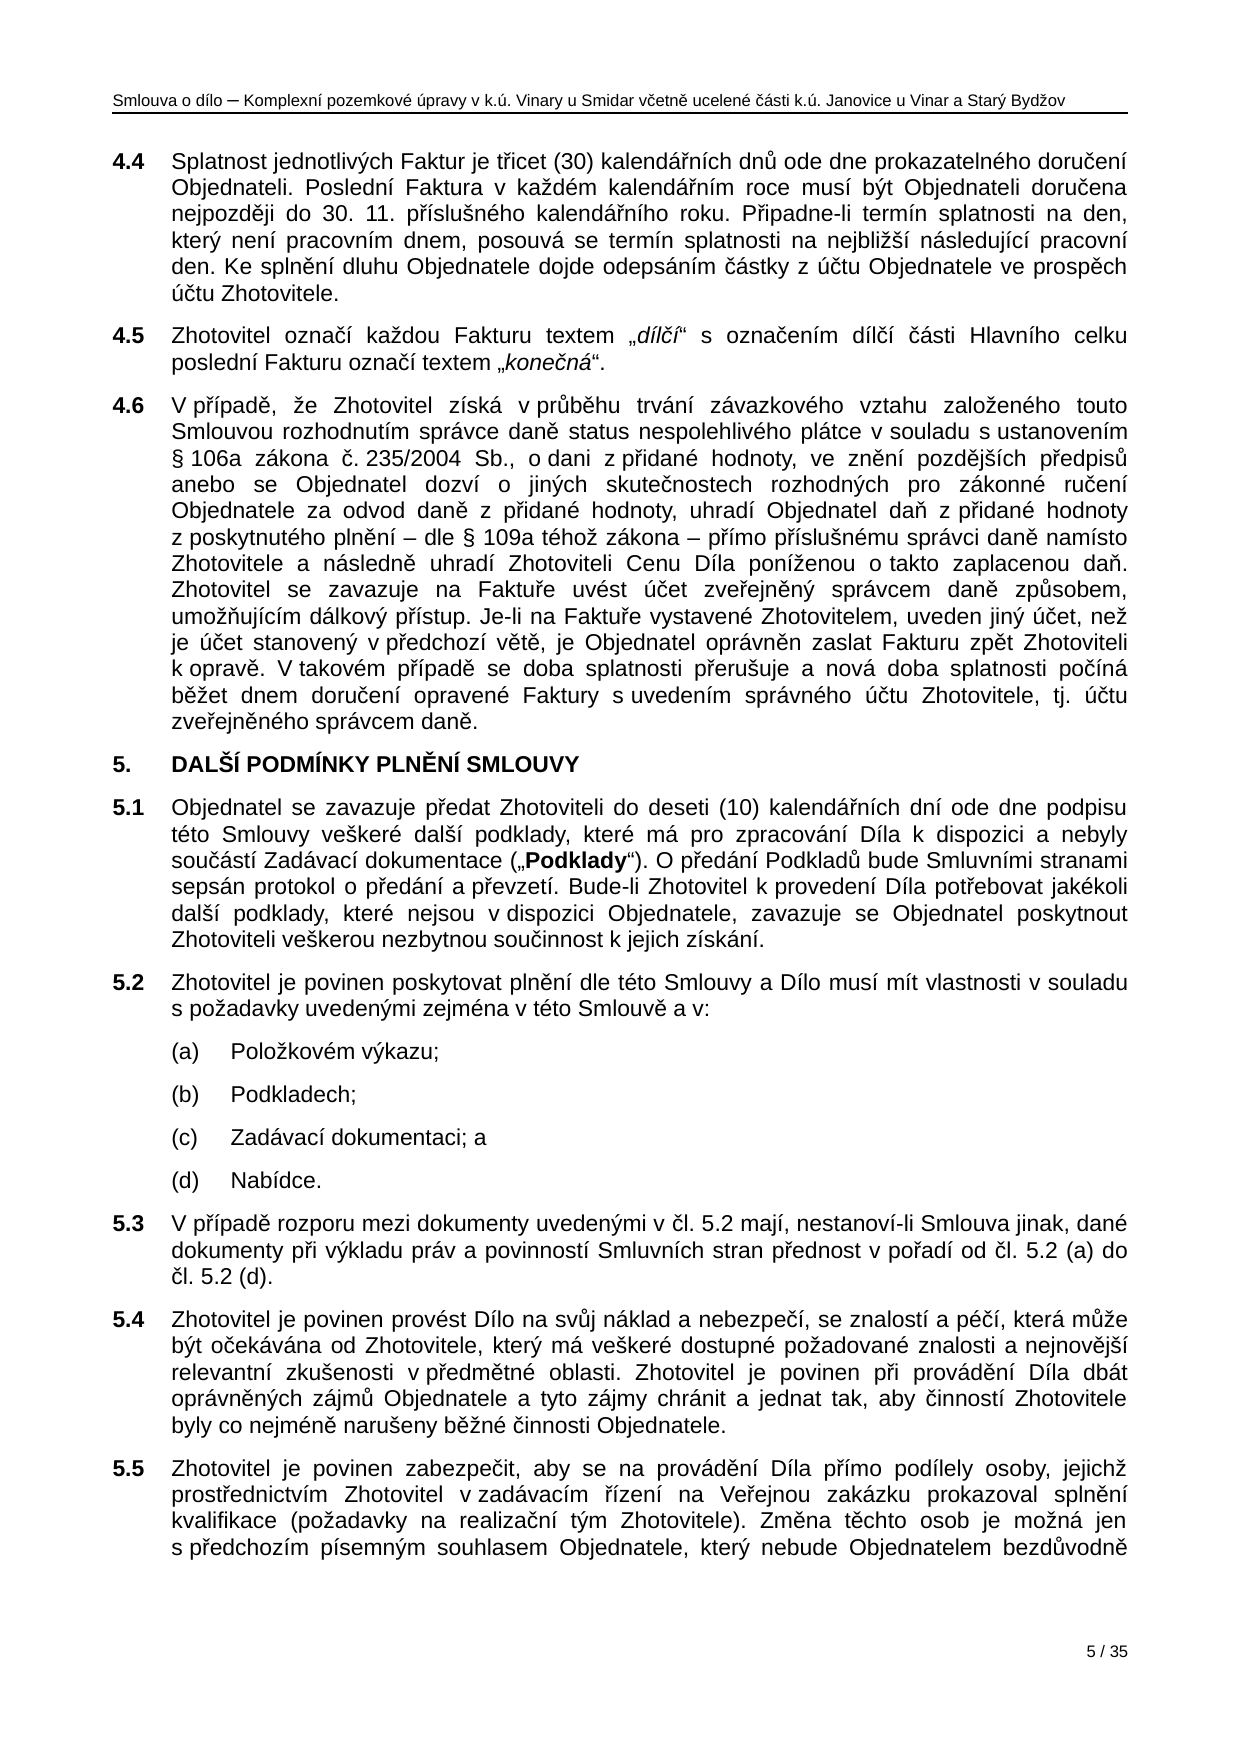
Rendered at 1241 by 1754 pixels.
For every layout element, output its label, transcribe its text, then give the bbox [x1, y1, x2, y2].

list Zadávací dokumentaci; a [171, 1124, 1128, 1151]
text V případě, že Zhotovitel získá v průběhu trvání závazkového vztahu založeného touto Smlouvou rozhodnutím správce daně status nespolehlivého plátce v souladu s ustanovením § 106a zákona č. 235/2004 Sb., o dani z přidané hodnoty, ve znění pozdějších předpisů anebo se Objednatel dozví o jiných skutečnostech rozhodných pro zákonné ručení Objednatele za odvod daně z přidané hodnoty, uhradí Objednatel daň z přidané hodnoty z poskytnutého plnění – dle § 109a téhož zákona – přímo příslušnému správci daně namísto Zhotovitele a následně uhradí Zhotoviteli Cenu Díla poníženou o takto zaplacenou daň. Zhotovitel se zavazuje na Faktuře uvést účet zveřejněný správcem daně způsobem, umožňujícím dálkový přístup. Je-li na Faktuře vystavené Zhotovitelem, uveden jiný účet, než je účet stanovený v předchozí větě, je Objednatel oprávněn zaslat Fakturu zpět Zhotoviteli k opravě. V takovém případě se doba splatnosti přerušuje a nová doba splatnosti počíná běžet dnem doručení opravené Faktury s uvedením správného účtu Zhotovitele, tj. účtu zveřejněného správcem daně. [112, 392, 1128, 734]
text Zhotovitel je povinen poskytovat plnění dle této Smlouvy a Dílo musí mít vlastnosti v souladu s požadavky uvedenými zejména v této Smlouvě a v: [112, 969, 1128, 1022]
text Splatnost jednotlivých Faktur je třicet (30) kalendářních dnů ode dne prokazatelného doručení Objednateli. Poslední Faktura v každém kalendářním roce musí být Objednateli doručena nejpozději do 30. 11. příslušného kalendářního roku. Připadne-li termín splatnosti na den, který není pracovním dnem, posouvá se termín splatnosti na nejbližší následující pracovní den. Ke splnění dluhu Objednatele dojde odepsáním částky z účtu Objednatele ve prospěch účtu Zhotovitele. [112, 148, 1128, 306]
list Podkladech; [171, 1081, 1128, 1108]
text Objednatel se zavazuje předat Zhotoviteli do deseti (10) kalendářních dní ode dne podpisu této Smlouvy veškeré další podklady, které má pro zpracování Díla k dispozici a nebyly součástí Zadávací dokumentace („Podklady“). O předání Podkladů bude Smluvními stranami sepsán protokol o předání a převzetí. Bude-li Zhotovitel k provedení Díla potřebovat jakékoli další podklady, které nejsou v dispozici Objednatele, zavazuje se Objednatel poskytnout Zhotoviteli veškerou nezbytnou součinnost k jejich získání. [112, 794, 1128, 952]
text Další podmínky Plnění smlouvy [112, 751, 1128, 777]
text Zhotovitel je povinen provést Dílo na svůj náklad a nebezpečí, se znalostí a péčí, která může být očekávána od Zhotovitele, který má veškeré dostupné požadované znalosti a nejnovější relevantní zkušenosti v předmětné oblasti. Zhotovitel je povinen při provádění Díla dbát oprávněných zájmů Objednatele a tyto zájmy chránit a jednat tak, aby činností Zhotovitele byly co nejméně narušeny běžné činnosti Objednatele. [112, 1306, 1128, 1438]
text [112, 1454, 1128, 1560]
text V případě rozporu mezi dokumenty uvedenými v čl. 5.2 mají, nestanoví-li Smlouva jinak, dané dokumenty při výkladu práv a povinností Smluvních stran přednost v pořadí od čl. 5.2 (a) do čl. 5.2 (d). [112, 1210, 1128, 1289]
text Zhotovitel označí každou Fakturu textem „dílčí“ s označením dílčí části Hlavního celku poslední Fakturu označí textem „konečná“. [112, 322, 1128, 375]
list Položkovém výkazu; [171, 1038, 1128, 1065]
list Nabídce. [171, 1167, 1128, 1194]
